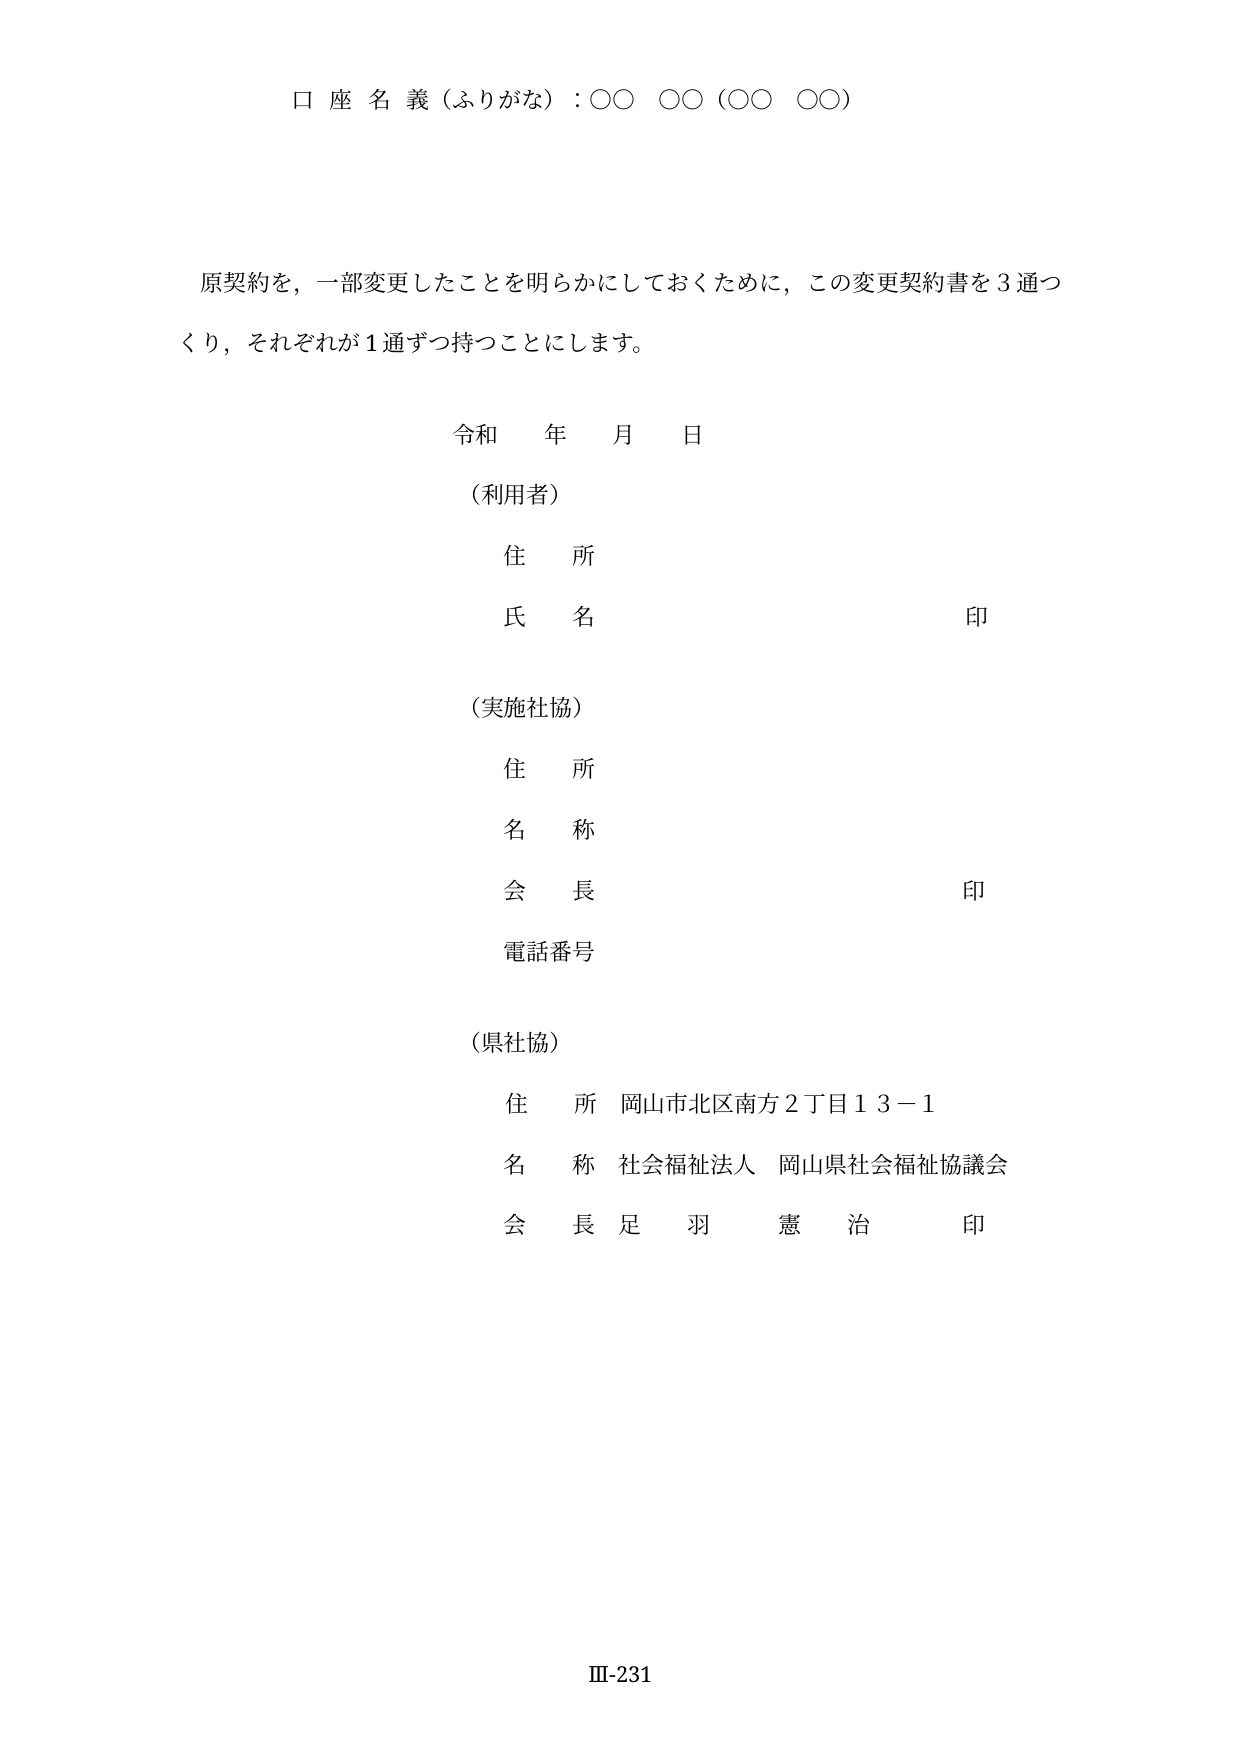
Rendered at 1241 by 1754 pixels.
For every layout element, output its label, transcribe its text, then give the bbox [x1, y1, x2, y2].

text 電話番号 [458, 920, 1063, 981]
text 名 称 社会福祉法人 岡山県社会福祉協議会 [458, 1133, 1063, 1193]
text 名 称 [458, 798, 1063, 859]
text 会 長 印 [458, 859, 1063, 920]
text 令和 年 月 日 [177, 403, 1063, 463]
text 氏 名 印 [458, 585, 1063, 646]
text （県社協） [458, 1011, 1063, 1072]
text 口座名義（ふりがな）：○○ ○○（○○ ○○） [177, 68, 1063, 129]
text 住 所 [458, 737, 1063, 798]
text 原契約を，一部変更したことを明らかにしておくために，この変更契約書を３通つくり，それぞれが1通ずつ持つことにします。 [177, 251, 1063, 372]
text 会 長 足 羽 憲 治 印 [458, 1193, 1063, 1254]
text 住 所 岡山市北区南方２丁目１３－１ [177, 1072, 1063, 1133]
text （利用者） [458, 463, 1063, 524]
text 住 所 [458, 524, 1063, 585]
text （実施社協） [458, 676, 1063, 737]
